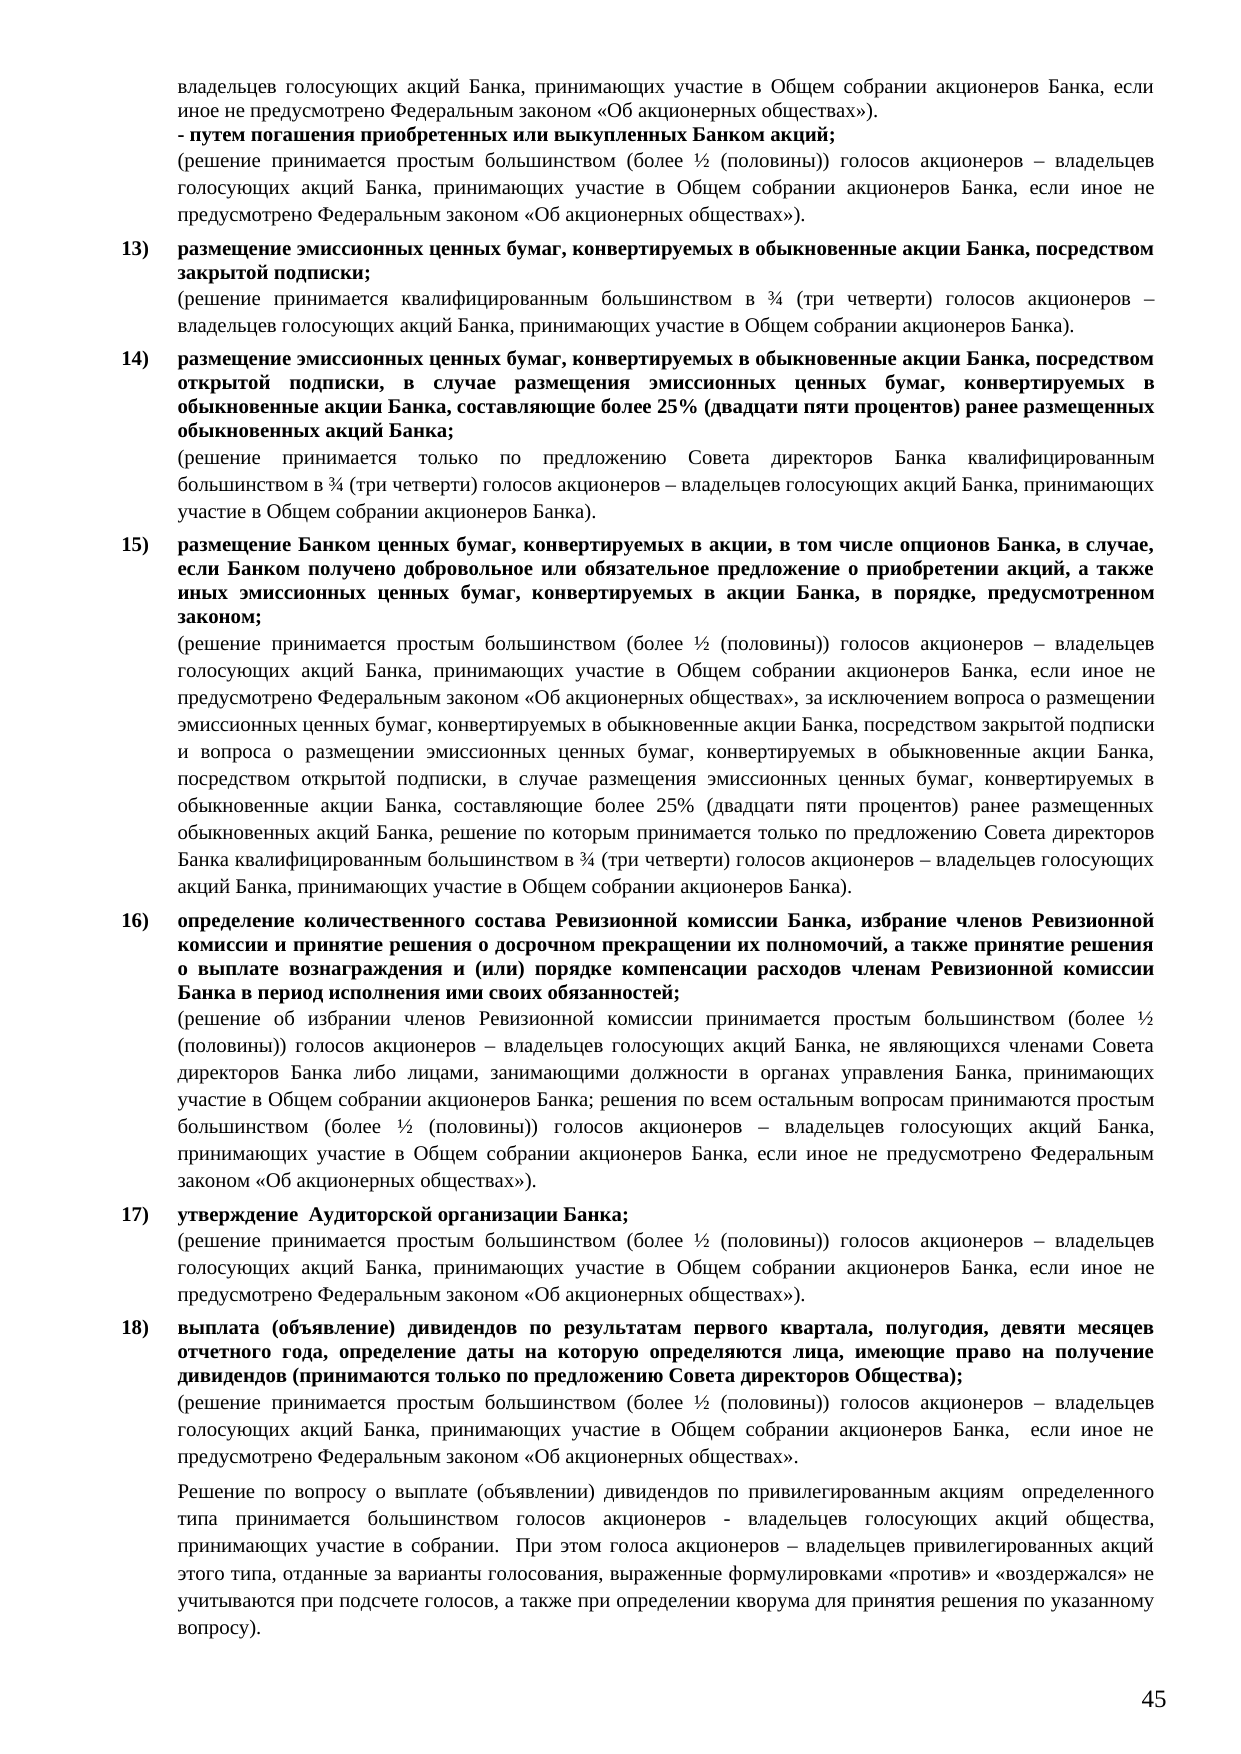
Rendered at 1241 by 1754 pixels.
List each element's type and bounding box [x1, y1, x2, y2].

table_header [92, 74, 1178, 1648]
